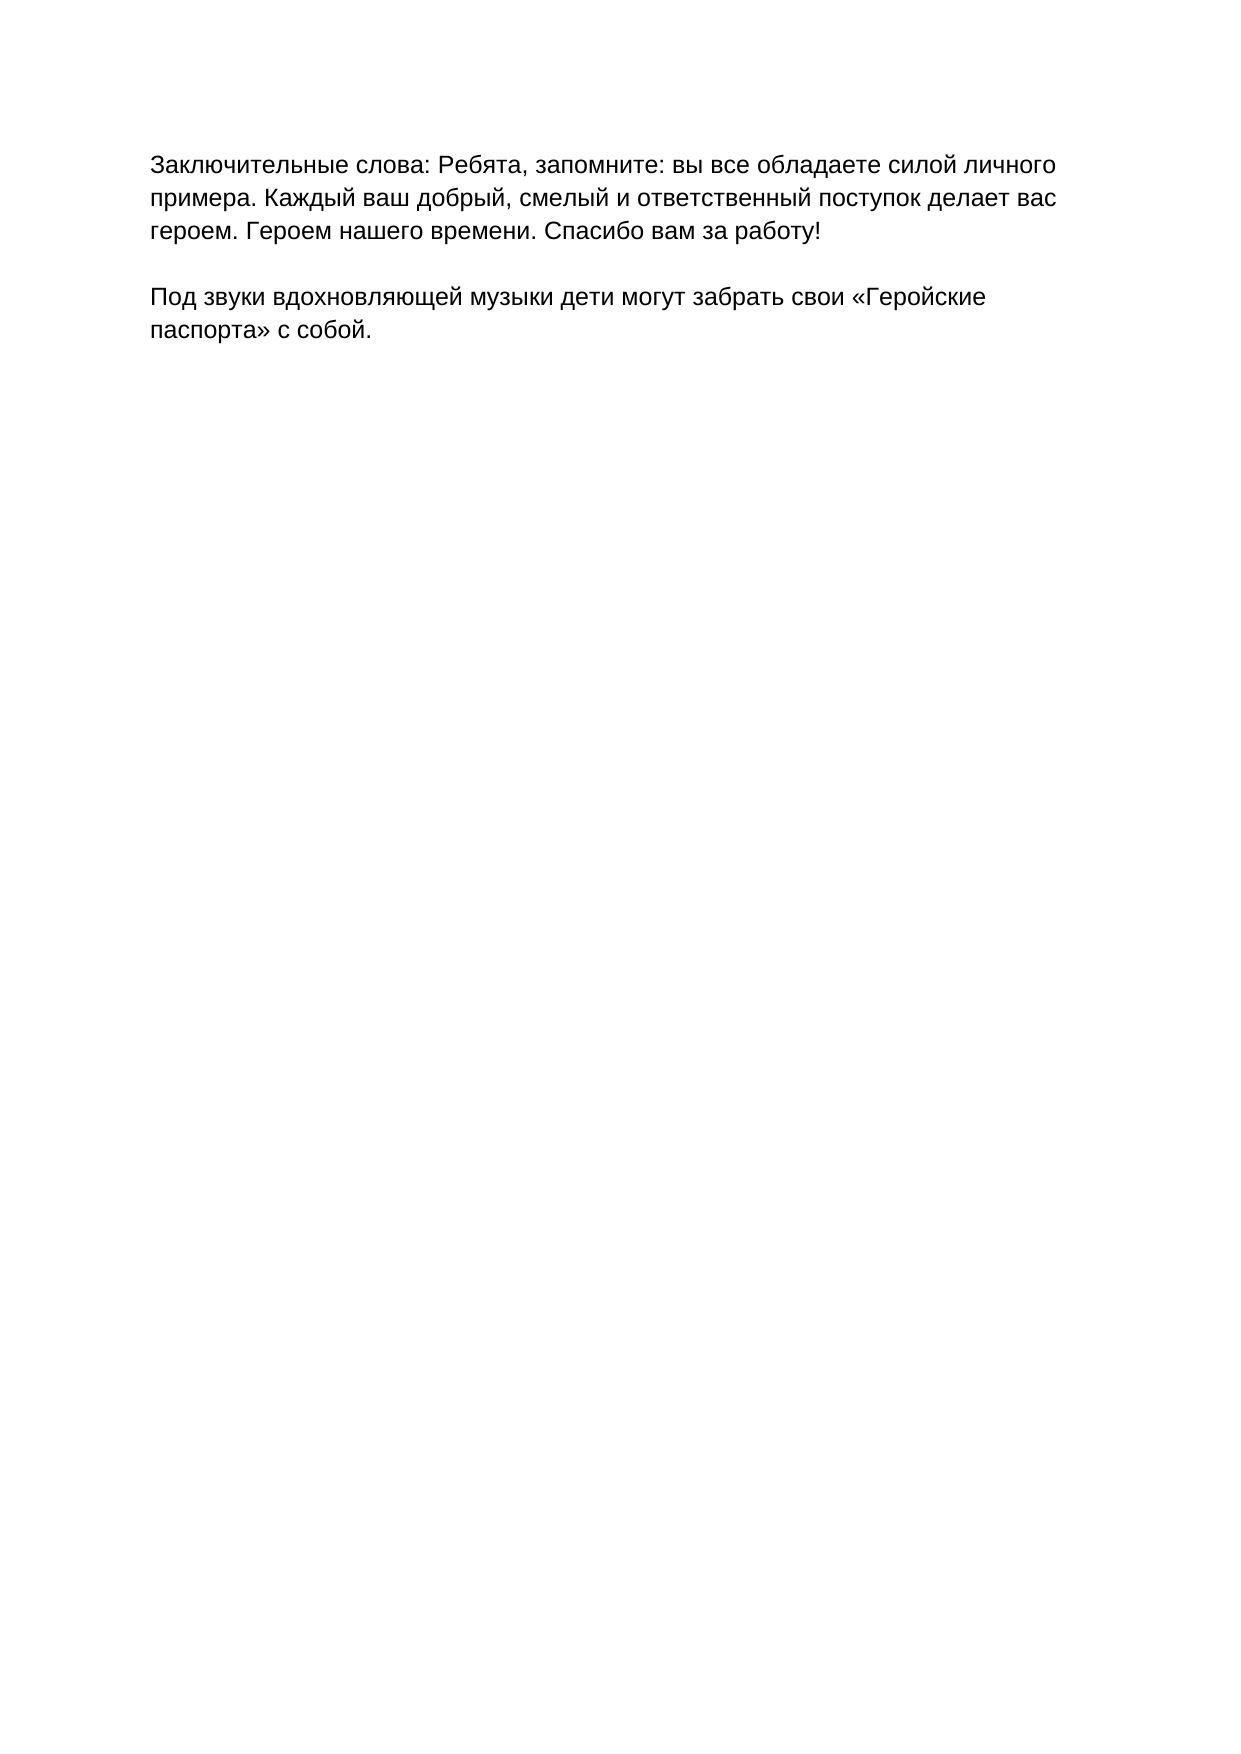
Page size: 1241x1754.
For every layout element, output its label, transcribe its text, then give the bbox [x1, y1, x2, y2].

text Заключительные слова: Ребята, запомните: вы все обладаете силой личного примера. Каждый ваш добрый, смелый и ответственный поступок делает вас героем. Героем нашего времени. Спасибо вам за работу! [150, 150, 1090, 245]
text Под звуки вдохновляющей музыки дети могут забрать свои «Геройские паспорта» с собой. [150, 282, 1090, 344]
